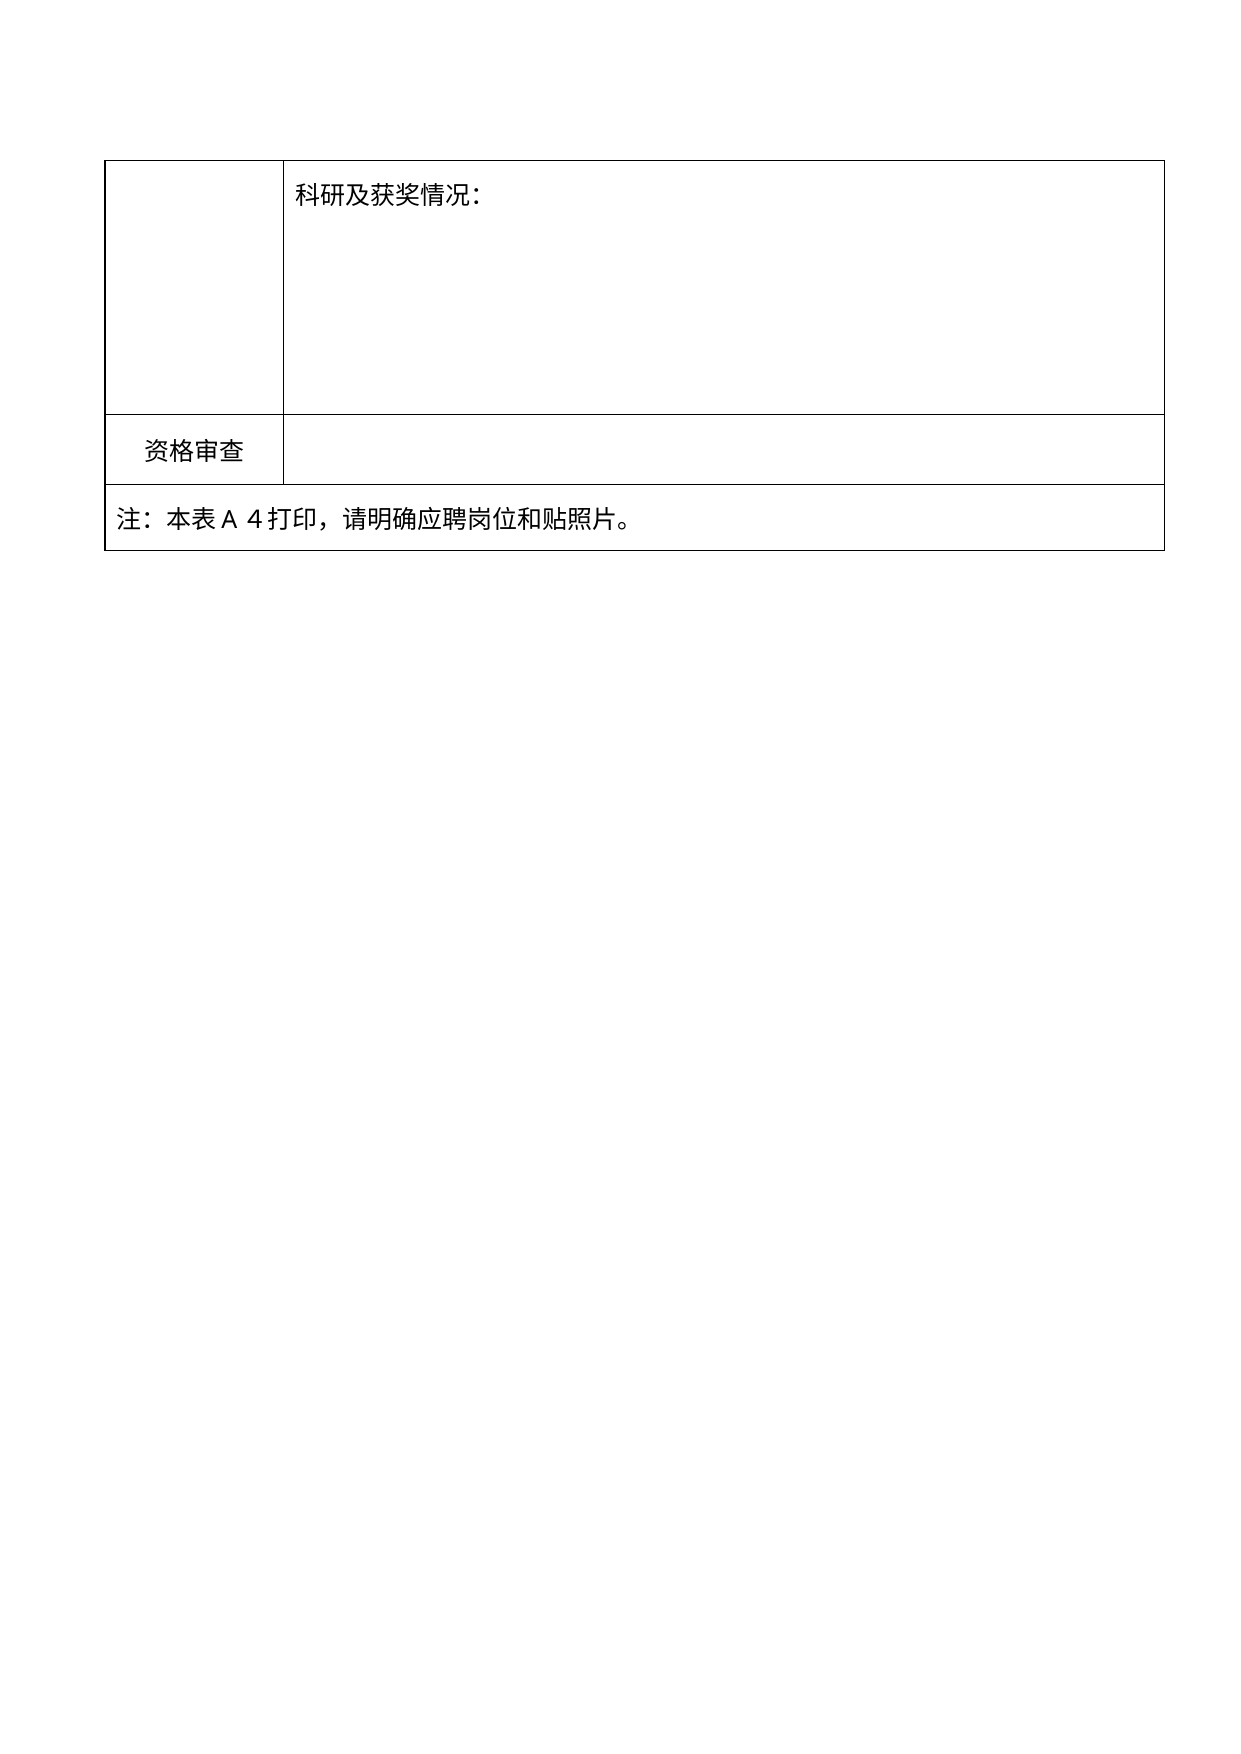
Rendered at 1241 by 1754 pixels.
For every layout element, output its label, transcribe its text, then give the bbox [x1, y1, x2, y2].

table_cell 注：本表A４打印，请明确应聘岗位和贴照片。 [106, 485, 1164, 550]
table_cell 科研及获奖情况： [284, 161, 1164, 414]
table_cell [284, 415, 1164, 484]
table_cell 资格审查 [106, 415, 283, 484]
